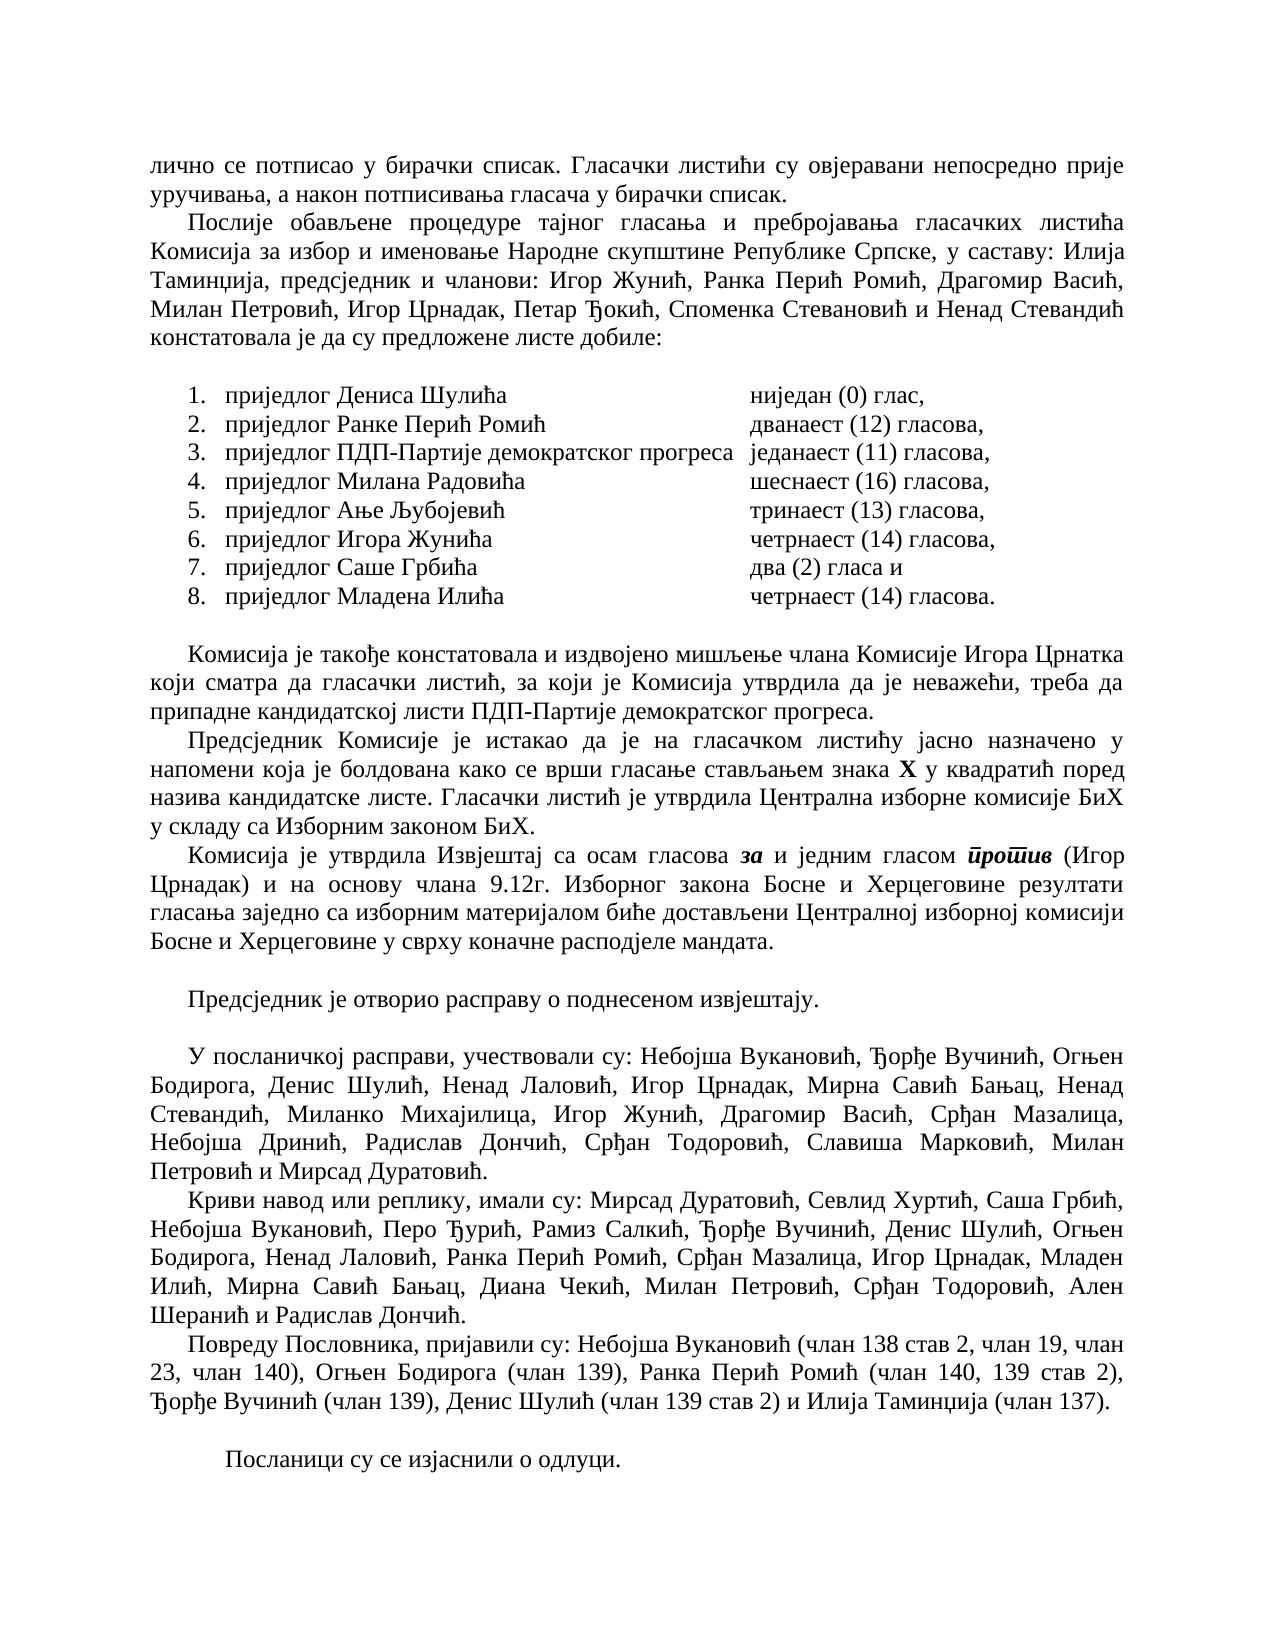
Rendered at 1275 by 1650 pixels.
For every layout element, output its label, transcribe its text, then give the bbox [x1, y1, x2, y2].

text Предсједник Комисије је истакао да је на гласачком листићу јасно назначено у напомени која је болдована како се врши гласање стављањем знака Х у квадратић поред назива кандидатске листе. Гласачки листић је утврдила Централна изборне комисије БиХ у складу са Изборним законом БиХ. [150, 725, 1125, 840]
list приједлог Младена Илића четрнаест (14) гласова. [187, 581, 1125, 610]
list приједлог Ање Љубојевић тринаест (13) гласова, [187, 495, 1125, 524]
text Послије обављене процедуре тајног гласања и пребројавања гласачких листића Комисија за избор и именовање Народне скупштине Републике Српске, у саставу: Илија Таминџија, предсједник и чланови: Игор Жунић, Ранка Перић Ромић, Драгомир Васић, Милан Петровић, Игор Црнадак, Петар Ђокић, Споменка Стевановић и Ненад Стевандић констатовала је да су предложене листе добиле: [150, 207, 1125, 351]
text Повреду Пословника, пријавили су: Небојша Вукановић (члан 138 став 2, члан 19, члан 23, члан 140), Огњен Бодирога (члан 139), Ранка Перић Ромић (члан 140, 139 став 2), Ђорђе Вучинић (члан 139), Денис Шулић (члан 139 став 2) и Илија Таминџија (члан 137). [150, 1329, 1125, 1415]
text Комисија је утврдила Извјештај са осам гласова за и једним гласом против (Игор Црнадак) и на основу члана 9.12г. Изборног закона Босне и Херцеговине резултати гласања заједно са изборним материјалом биће достављени Централној изборној комисији Босне и Херцеговине у сврху коначне расподјеле мандата. [150, 840, 1125, 955]
text Комисија је такође констатовала и издвојено мишљење члана Комисије Игора Црнатка који сматра да гласачки листић, за који је Комисија утврдила да је неважећи, треба да припадне кандидатској листи ПДП-Партије демократског прогреса. [150, 639, 1125, 725]
list приједлог Дениса Шулића ниједан (0) глас, [187, 380, 1125, 409]
text У посланичкој расправи, учествовали су: Небојша Вукановић, Ђорђе Вучинић, Огњен Бодирога, Денис Шулић, Ненад Лаловић, Игор Црнадак, Мирна Савић Бањац, Ненад Стевандић, Миланко Михајилица, Игор Жунић, Драгомир Васић, Срђан Мазалица, Небојша Дринић, Радислав Дончић, Срђан Тодоровић, Славиша Марковић, Милан Петровић и Мирсад Дуратовић. [150, 1041, 1125, 1185]
list приједлог Игора Жунића четрнаест (14) гласова, [187, 524, 1125, 552]
text Посланици су се изјаснили о одлуци. [150, 1444, 1125, 1472]
list приједлог ПДП-Партије демократског прогреса једанаест (11) гласова, [187, 437, 1125, 466]
list приједлог Ранке Перић Ромић дванаест (12) гласова, [187, 409, 1125, 437]
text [150, 150, 1125, 207]
list приједлог Саше Грбића два (2) гласа и [187, 552, 1125, 581]
text Криви навод или реплику, имали су: Мирсад Дуратовић, Севлид Хуртић, Саша Грбић, Небојша Вукановић, Перо Ђурић, Рамиз Салкић, Ђорђе Вучинић, Денис Шулић, Огњен Бодирога, Ненад Лаловић, Ранка Перић Ромић, Срђан Мазалица, Игор Црнадак, Младен Илић, Мирна Савић Бањац, Диана Чекић, Милан Петровић, Срђан Тодоровић, Ален Шеранић и Радислав Дончић. [150, 1185, 1125, 1329]
text Предсједник је отворио расправу о поднесеном извјештају. [150, 984, 1125, 1012]
list приједлог Милана Радовића шеснаест (16) гласова, [187, 466, 1125, 495]
